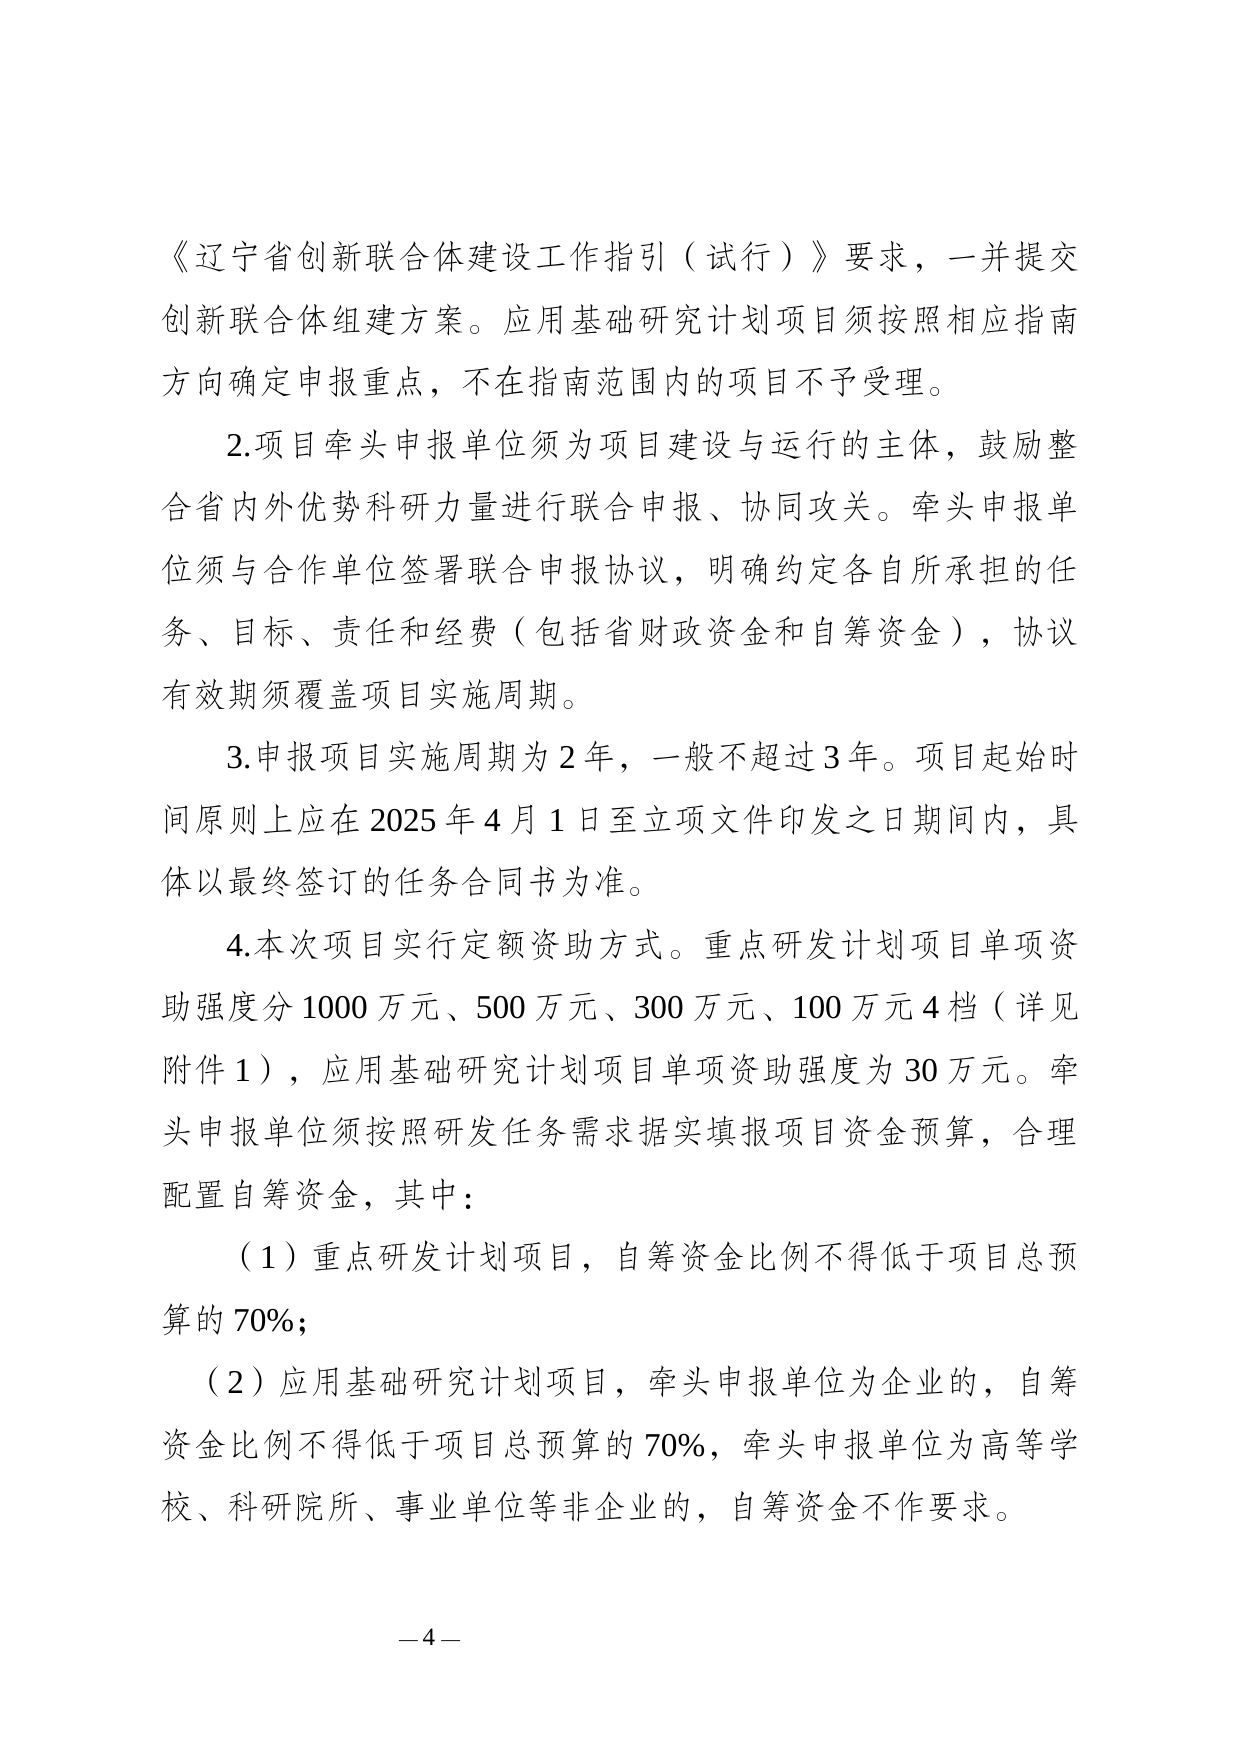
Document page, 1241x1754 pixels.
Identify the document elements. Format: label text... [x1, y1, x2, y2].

text 3.申报项目实施周期为2年，一般不超过3年。项目起始时间原则上应在2025年4月1日至立项文件印发之日期间内，具体以最终签订的任务合同书为准。 [159, 718, 1081, 906]
text （1）重点研发计划项目，自筹资金比例不得低于项目总预算的70%； [159, 1218, 1081, 1343]
text 4.本次项目实行定额资助方式。重点研发计划项目单项资助强度分1000万元、500万元、300万元、100万元4档（详见附件1），应用基础研究计划项目单项资助强度为30万元。牵头申报单位须按照研发任务需求据实填报项目资金预算，合理配置自筹资金，其中： [159, 906, 1081, 1218]
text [159, 218, 1081, 406]
text 2.项目牵头申报单位须为项目建设与运行的主体，鼓励整合省内外优势科研力量进行联合申报、协同攻关。牵头申报单位须与合作单位签署联合申报协议，明确约定各自所承担的任务、目标、责任和经费（包括省财政资金和自筹资金），协议有效期须覆盖项目实施周期。 [159, 406, 1081, 718]
text （2）应用基础研究计划项目，牵头申报单位为企业的，自筹资金比例不得低于项目总预算的70%，牵头申报单位为高等学校、科研院所、事业单位等非企业的，自筹资金不作要求。 [159, 1343, 1081, 1531]
